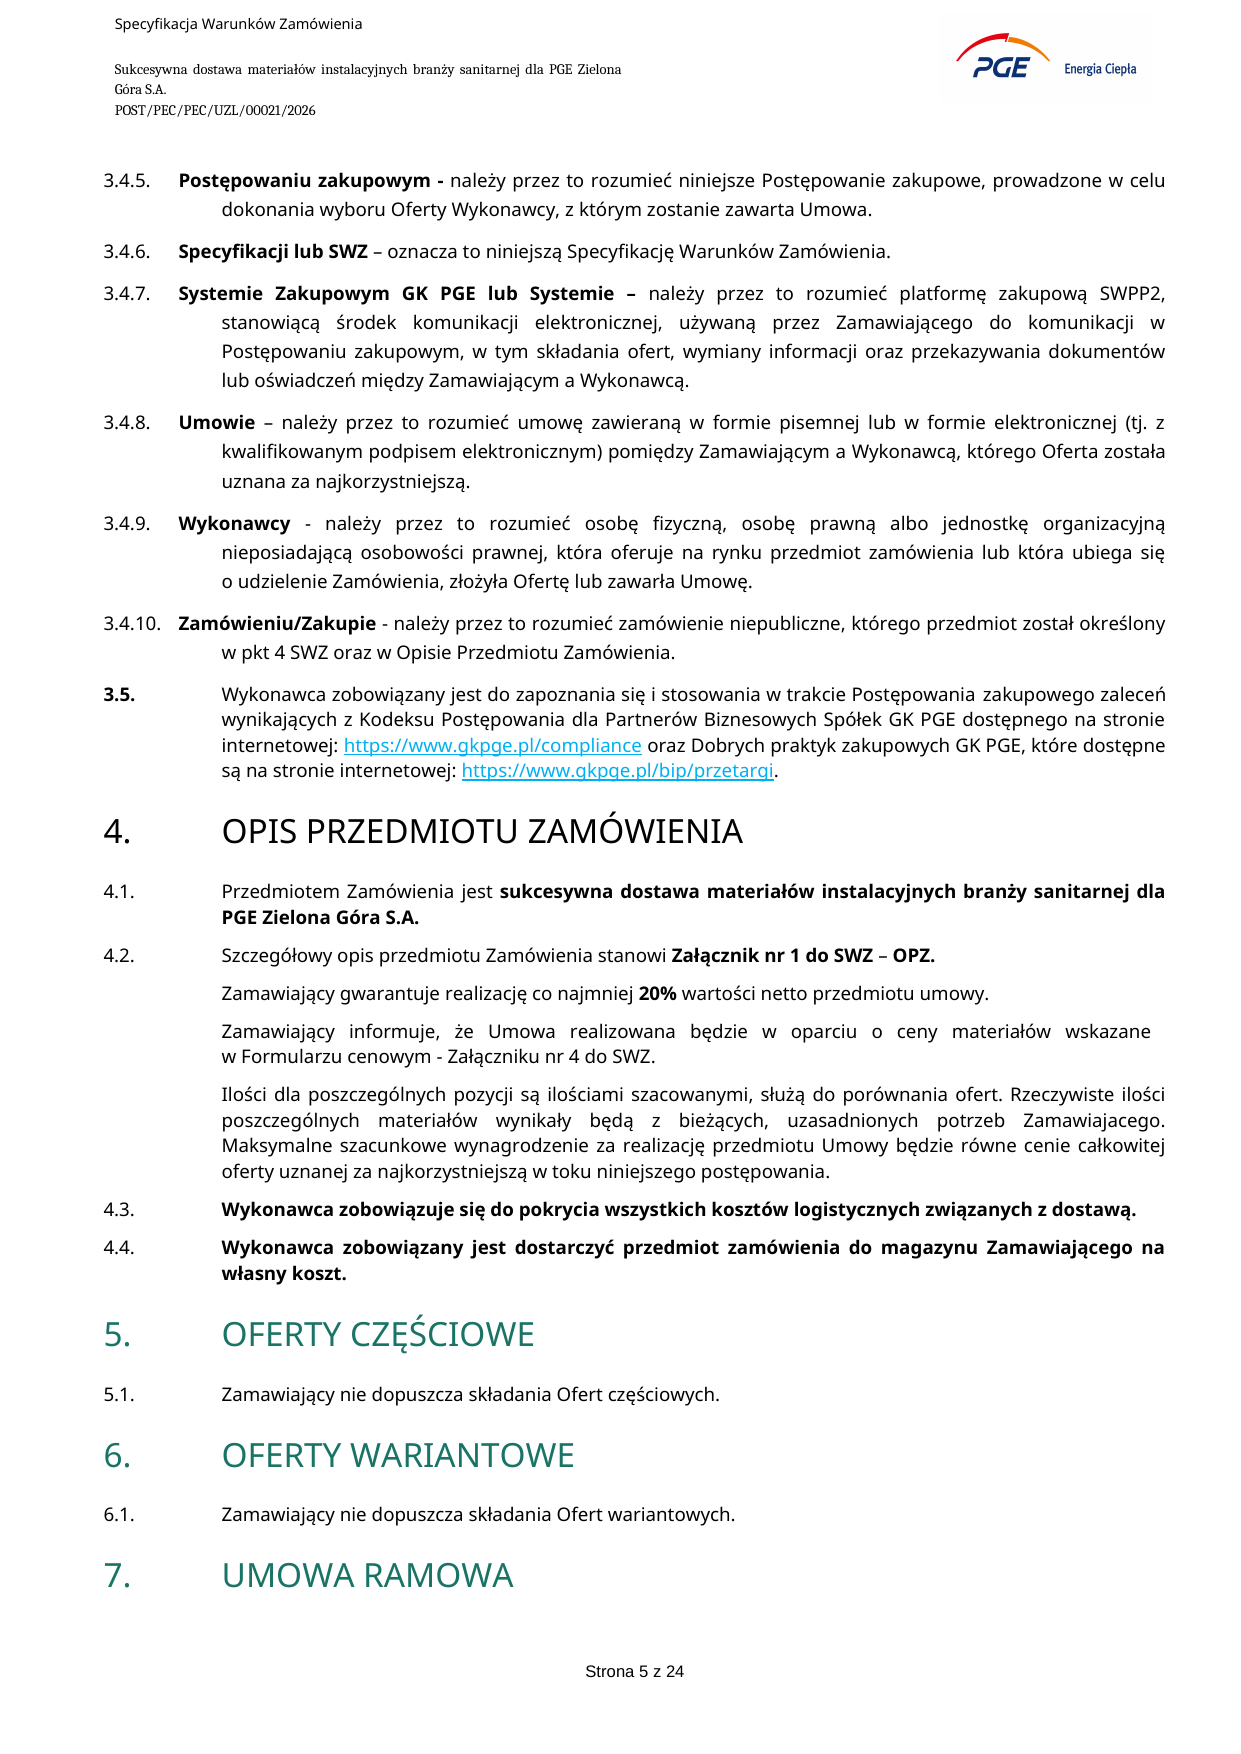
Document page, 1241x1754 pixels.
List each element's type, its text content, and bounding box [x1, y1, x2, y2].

list Postępowaniu zakupowym - należy przez to rozumieć niniejsze Postępowanie zakupowe, prowadzone w celu dokonania wyboru Oferty Wykonawcy, z którym zostanie zawarta Umowa. [103, 167, 1166, 222]
subtitle OFERTY CZĘŚCIOWE [103, 1310, 1166, 1356]
picture [938, 13, 1153, 102]
list Wykonawca zobowiązany jest dostarczyć przedmiot zamówienia do magazynu Zamawiającego na własny koszt. [103, 1234, 1166, 1285]
list Zamawiający nie dopuszcza składania Ofert wariantowych. [103, 1502, 1166, 1527]
list Specyfikacji lub SWZ – oznacza to niniejszą Specyfikację Warunków Zamówienia. [103, 238, 1166, 264]
list Zamawiający nie dopuszcza składania Ofert częściowych. [103, 1381, 1166, 1406]
subtitle OFERTY WARIANTOWE [103, 1431, 1166, 1477]
list Ilości dla poszczególnych pozycji są ilościami szacowanymi, służą do porównania ofert. Rzeczywiste ilości poszczególnych materiałów wynikały będą z bieżących, uzasadnionych potrzeb Zamawiajacego. Maksymalne szacunkowe wynagrodzenie za realizację przedmiotu Umowy będzie równe cenie całkowitej oferty uznanej za najkorzystniejszą w toku niniejszego postępowania. [221, 1082, 1166, 1184]
subtitle OPIS PRZEDMIOTU ZAMÓWIENIA [103, 808, 1166, 854]
list Zamówieniu/Zakupie - należy przez to rozumieć zamówienie niepubliczne, którego przedmiot został określony w pkt 4 SWZ oraz w Opisie Przedmiotu Zamówienia. [103, 610, 1166, 665]
list Umowie – należy przez to rozumieć umowę zawieraną w formie pisemnej lub w formie elektronicznej (tj. z kwalifikowanym podpisem elektronicznym) pomiędzy Zamawiającym a Wykonawcą, którego Oferta została uznana za najkorzystniejszą. [103, 409, 1166, 493]
list Zamawiający gwarantuje realizację co najmniej 20% wartości netto przedmiotu umowy. [221, 980, 1166, 1006]
list Zamawiający informuje, że Umowa realizowana będzie w oparciu o ceny materiałów wskazane w Formularzu cenowym - Załączniku nr 4 do SWZ. [221, 1018, 1166, 1069]
list Szczegółowy opis przedmiotu Zamówienia stanowi Załącznik nr 1 do SWZ – OPZ. [103, 942, 1166, 968]
list Wykonawcy - należy przez to rozumieć osobę fizyczną, osobę prawną albo jednostkę organizacyjną nieposiadającą osobowości prawnej, która oferuje na rynku przedmiot zamówienia lub która ubiega się o udzielenie Zamówienia, złożyła Ofertę lub zawarła Umowę. [103, 510, 1166, 594]
subtitle Wykonawca zobowiązany jest do zapoznania się i stosowania w trakcie Postępowania zakupowego zaleceń wynikających z Kodeksu Postępowania dla Partnerów Biznesowych Spółek GK PGE dostępnego na stronie internetowej: https://www.gkpge.pl/compliance oraz Dobrych praktyk zakupowych GK PGE, które dostępne są na stronie internetowej: https://www.gkpge.pl/bip/przetargi. [103, 681, 1166, 783]
list Przedmiotem Zamówienia jest sukcesywna dostawa materiałów instalacyjnych branży sanitarnej dla PGE Zielona Góra S.A. [103, 879, 1166, 930]
subtitle UMOWA RAMOWA [103, 1552, 1166, 1598]
list Systemie Zakupowym GK PGE lub Systemie – należy przez to rozumieć platformę zakupową SWPP2, stanowiącą środek komunikacji elektronicznej, używaną przez Zamawiającego do komunikacji w Postępowaniu zakupowym, w tym składania ofert, wymiany informacji oraz przekazywania dokumentów lub oświadczeń między Zamawiającym a Wykonawcą. [103, 280, 1166, 393]
list Wykonawca zobowiązuje się do pokrycia wszystkich kosztów logistycznych związanych z dostawą. [103, 1196, 1166, 1222]
